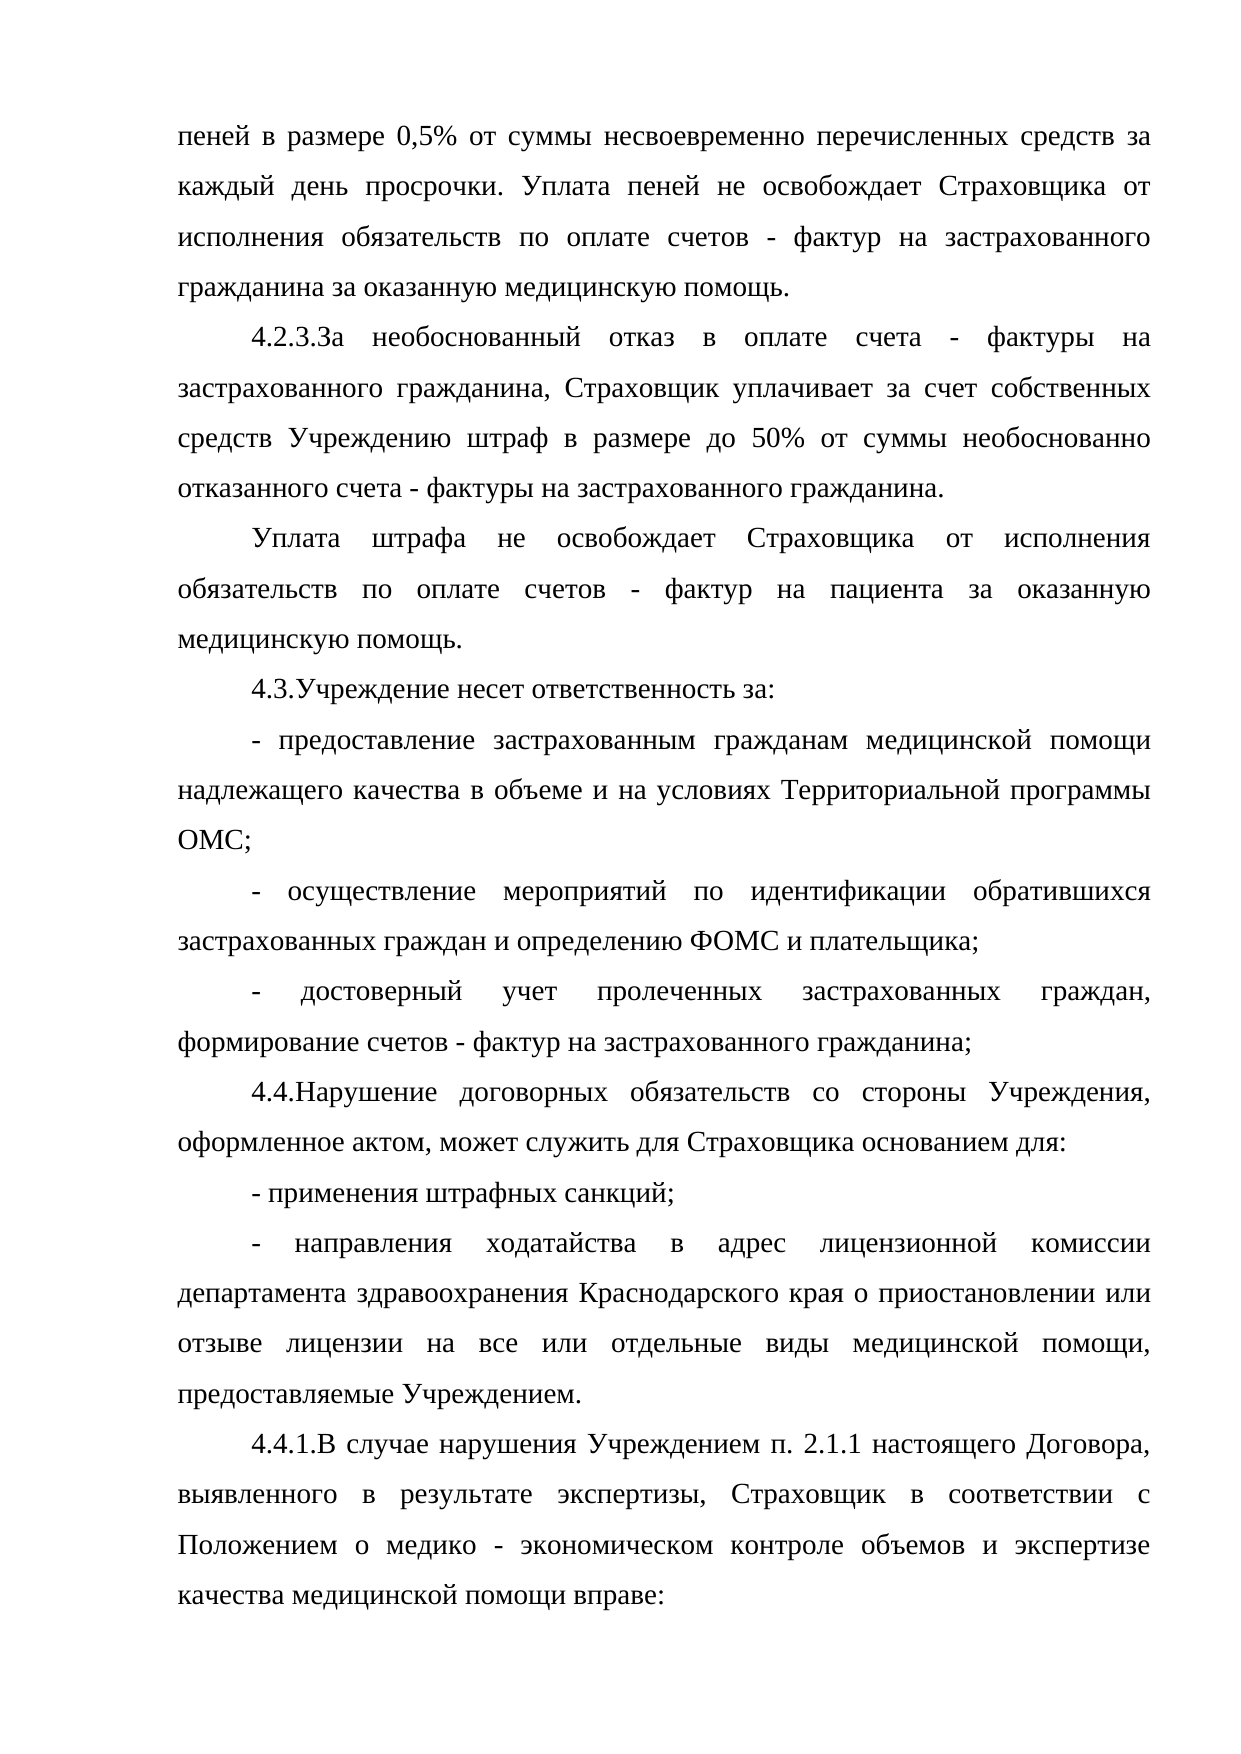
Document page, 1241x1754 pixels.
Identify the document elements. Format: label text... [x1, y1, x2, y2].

text - осуществление мероприятий по идентификации обратившихся застрахованных граждан и определению ФОМС и плательщика; [177, 873, 1152, 957]
text - направления ходатайства в адрес лицензионной комиссии департамента здравоохранения Краснодарского края о приостановлении или отзыве лицензии на все или отдельные виды медицинской помощи, предоставляемые Учреждением. [177, 1225, 1152, 1409]
text Уплата штрафа не освобождает Страховщика от исполнения обязательств по оплате счетов - фактур на пациента за оказанную медицинскую помощь. [177, 521, 1152, 655]
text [177, 118, 1152, 303]
text - достоверный учет пролеченных застрахованных граждан, формирование счетов - фактур на застрахованного гражданина; [177, 973, 1152, 1057]
text 4.4.1.В случае нарушения Учреждением п. 2.1.1 настоящего Договора, выявленного в результате экспертизы, Страховщик в соответствии с Положением о медико - экономическом контроле объемов и экспертизе качества медицинской помощи вправе: [177, 1426, 1152, 1611]
text - применения штрафных санкций; [177, 1175, 1152, 1208]
text 4.3.Учреждение несет ответственность за: [177, 672, 1152, 705]
text 4.4.Нарушение договорных обязательств со стороны Учреждения, оформленное актом, может служить для Страховщика основанием для: [177, 1074, 1152, 1158]
text 4.2.3.За необоснованный отказ в оплате счета - фактуры на застрахованного гражданина, Страховщик уплачивает за счет собственных средств Учреждению штраф в размере до 50% от суммы необоснованно отказанного счета - фактуры на застрахованного гражданина. [177, 319, 1152, 504]
text - предоставление застрахованным гражданам медицинской помощи надлежащего качества в объеме и на условиях Территориальной программы ОМС; [177, 722, 1152, 856]
